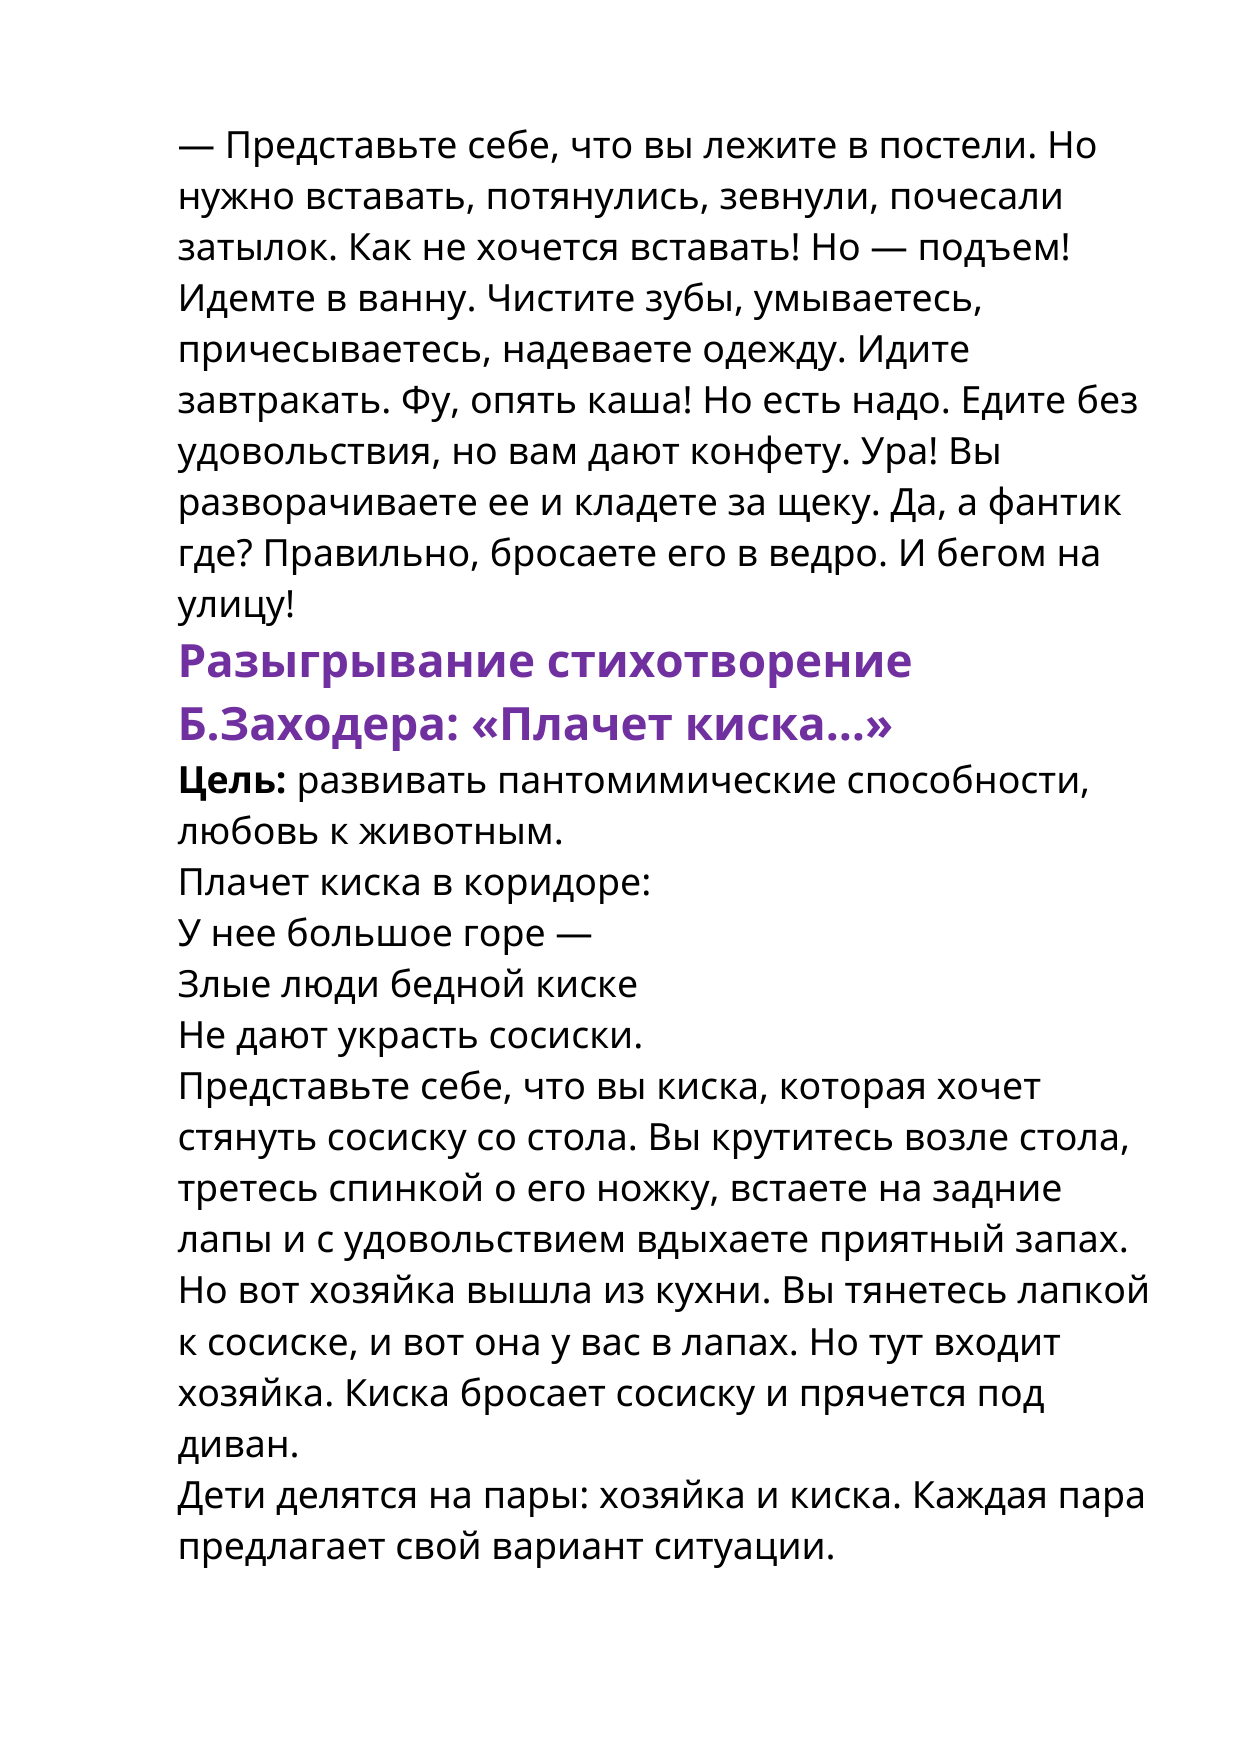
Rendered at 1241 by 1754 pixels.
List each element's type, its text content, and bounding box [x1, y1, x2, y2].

text Идемте в ванну. Чистите зубы, умываетесь, причесываетесь, надеваете одежду. Идите завтракать. Фу, опять каша! Но есть надо. Едите без удовольствия, но вам дают конфету. Ура! Вы разворачиваете ее и кладете за щеку. Да, а фантик где? Правильно, бросаете его в ведро. И бегом на улицу! [177, 271, 1152, 628]
text Разыгрывание стихотворение Б.Заходера: «Плачет киска…» [177, 628, 1152, 753]
text Плачет киска в коридоре: [177, 855, 1152, 906]
text У нее большое горе — [177, 906, 1152, 957]
text Представьте себе, что вы киска, которая хочет стянуть сосиску со стола. Вы крутитесь возле стола, третесь спинкой о его ножку, встаете на задние лапы и с удовольствием вдыхаете приятный запах. Но вот хозяйка вышла из кухни. Вы тянетесь лапкой к сосиске, и вот она у вас в лапах. Но тут входит хозяйка. Киска бросает сосиску и прячется под диван. [177, 1059, 1152, 1468]
text Дети делятся на пары: хозяйка и киска. Каждая пара предлагает свой вариант ситуации. [177, 1468, 1152, 1570]
text Цель: развивать пантомимические способности, любовь к животным. [177, 753, 1152, 855]
text Не дают украсть сосиски. [177, 1008, 1152, 1059]
text Злые люди бедной киске [177, 957, 1152, 1008]
text — Представьте себе, что вы лежите в постели. Но нужно вставать, потянулись, зевнули, почесали затылок. Как не хочется вставать! Но — подъем! [177, 118, 1152, 271]
